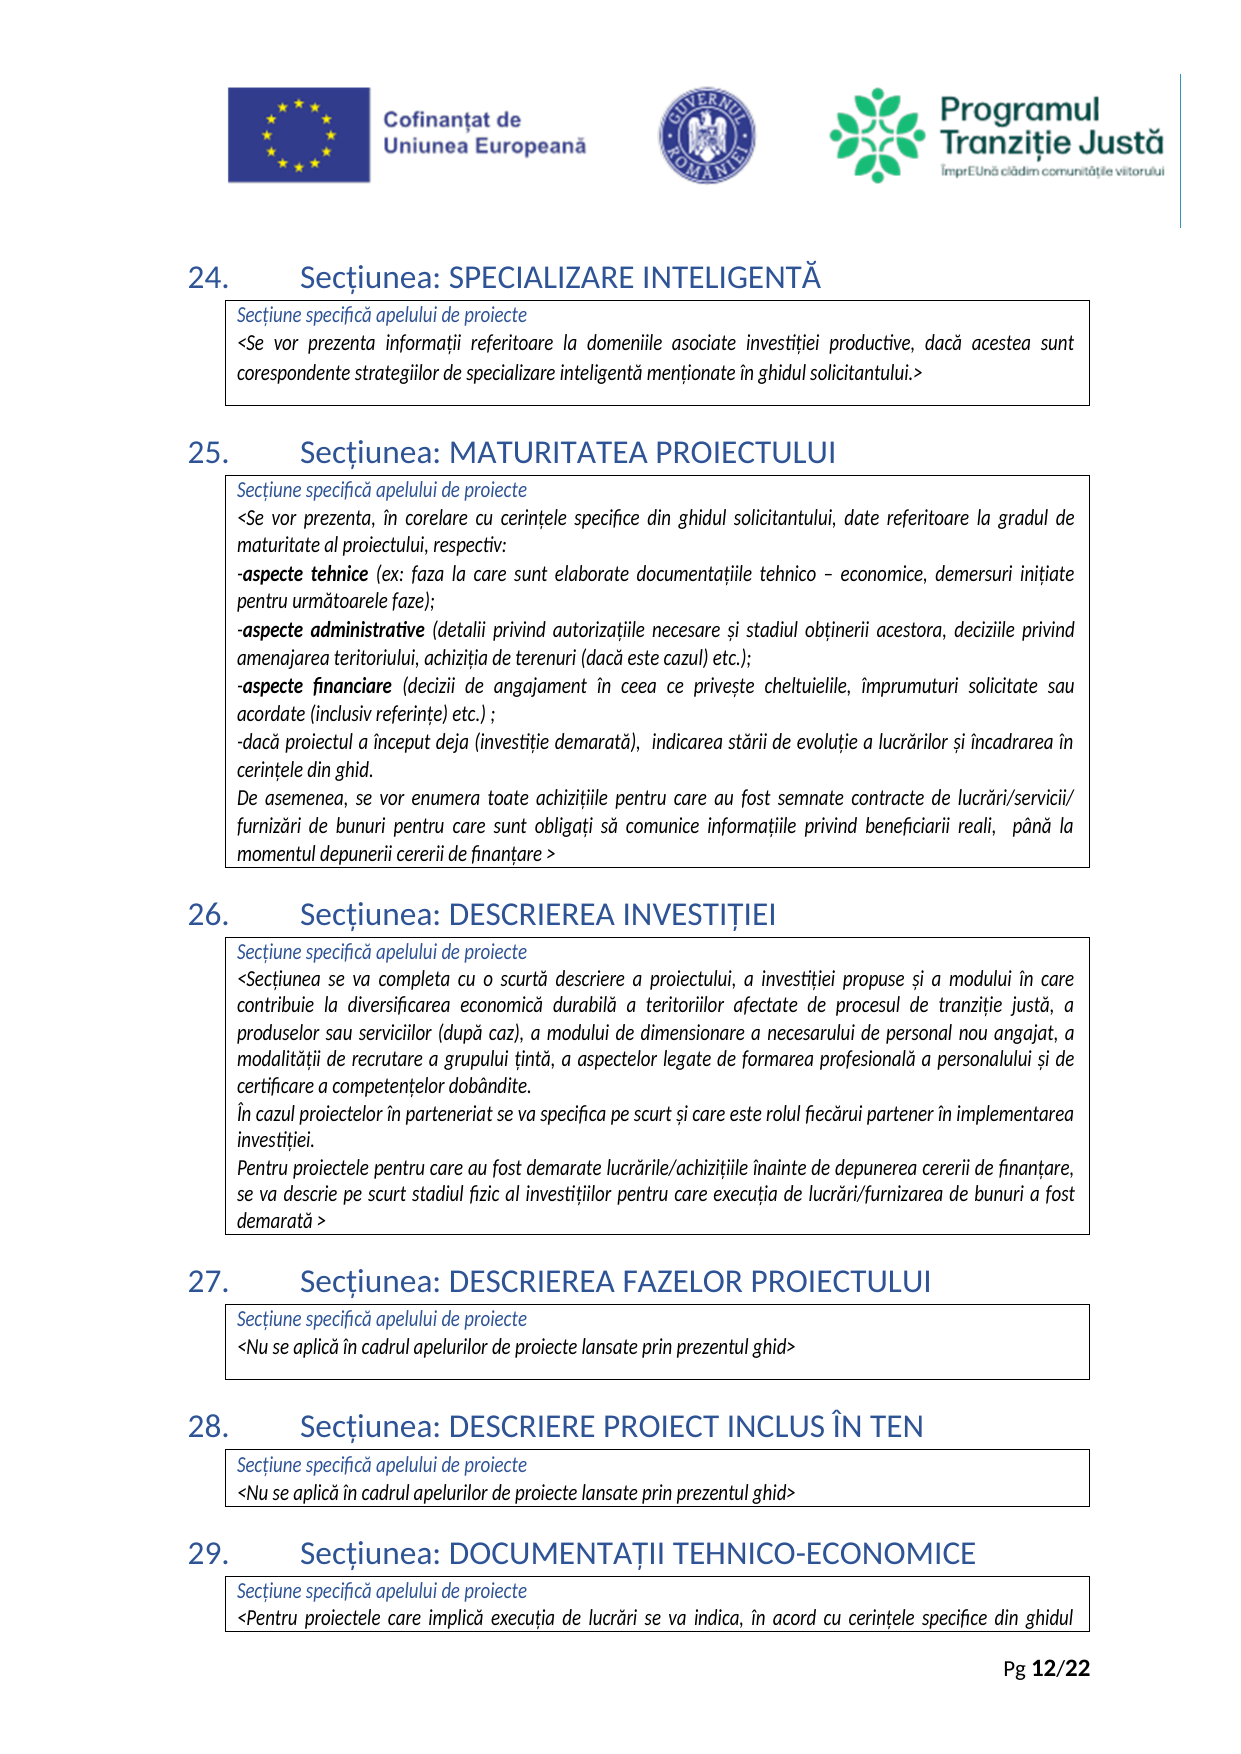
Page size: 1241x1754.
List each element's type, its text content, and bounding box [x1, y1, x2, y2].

picture [227, 86, 1167, 188]
subtitle Secțiunea: DESCRIEREA FAZELOR PROIECTULUI [187, 1260, 1090, 1301]
subtitle Secțiunea: DESCRIEREA INVESTIȚIEI [187, 893, 1090, 934]
table_header Secțiune specifică apelului de proiecte <Se vor prezenta informații referitoare la domeniile asociate investiției productive, dacă acestea sunt corespondente strategiilor de specializare inteligentă menționate în ghidul solicitantului.> [226, 301, 1089, 405]
table_header Secțiune specifică apelului de proiecte <Se vor prezenta, în corelare cu cerințele specifice din ghidul solicitantului, date referitoare la gradul de maturitate al proiectului, respectiv: -aspecte tehnice (ex: faza la care sunt elaborate documentațiile tehnico – economice, demersuri inițiate pentru următoarele faze); -aspecte administrative (detalii privind autorizațiile necesare și stadiul obținerii acestora, deciziile privind amenajarea teritoriului, achiziția de terenuri (dacă este cazul) etc.); -aspecte financiare (decizii de angajament în ceea ce privește cheltuielile, împrumuturi solicitate sau acordate (inclusiv referințe) etc.) ; -dacă proiectul a început deja (investiție demarată), indicarea stării de evoluție a lucrărilor și încadrarea în cerințele din ghid. De asemenea, se vor enumera toate achizițiile pentru care au fost semnate contracte de lucrări/servicii/ furnizări de bunuri pentru care sunt obligați să comunice informațiile privind beneficiarii reali, până la momentul depunerii cererii de finanțare > [226, 476, 1089, 867]
table_header Secțiune specifică apelului de proiecte <Secțiunea se va completa cu o scurtă descriere a proiectului, a investiției propuse și a modului în care contribuie la diversificarea economică durabilă a teritoriilor afectate de procesul de tranziție justă, a produselor sau serviciilor (după caz), a modului de dimensionare a necesarului de personal nou angajat, a modalității de recrutare a grupului țintă, a aspectelor legate de formarea profesională a personalului și de certificare a competențelor dobândite. În cazul proiectelor în parteneriat se va specifica pe scurt și care este rolul fiecărui partener în implementarea investiţiei. Pentru proiectele pentru care au fost demarate lucrările/achizițiile înainte de depunerea cererii de finanțare, se va descrie pe scurt stadiul fizic al investiţiilor pentru care execuția de lucrări/furnizarea de bunuri a fost demarată > [226, 938, 1089, 1234]
subtitle Secțiunea: DESCRIERE PROIECT INCLUS ÎN TEN [187, 1405, 1090, 1446]
subtitle Secțiunea: DOCUMENTAȚII TEHNICO-ECONOMICE [187, 1532, 1090, 1573]
subtitle Secțiunea: SPECIALIZARE INTELIGENTĂ [187, 256, 1090, 297]
table_header Secțiune specifică apelului de proiecte <Nu se aplică în cadrul apelurilor de proiecte lansate prin prezentul ghid> [226, 1450, 1089, 1506]
subtitle Secțiunea: MATURITATEA PROIECTULUI [187, 431, 1090, 471]
table_header Secțiune specifică apelului de proiecte <Nu se aplică în cadrul apelurilor de proiecte lansate prin prezentul ghid> [226, 1305, 1089, 1379]
